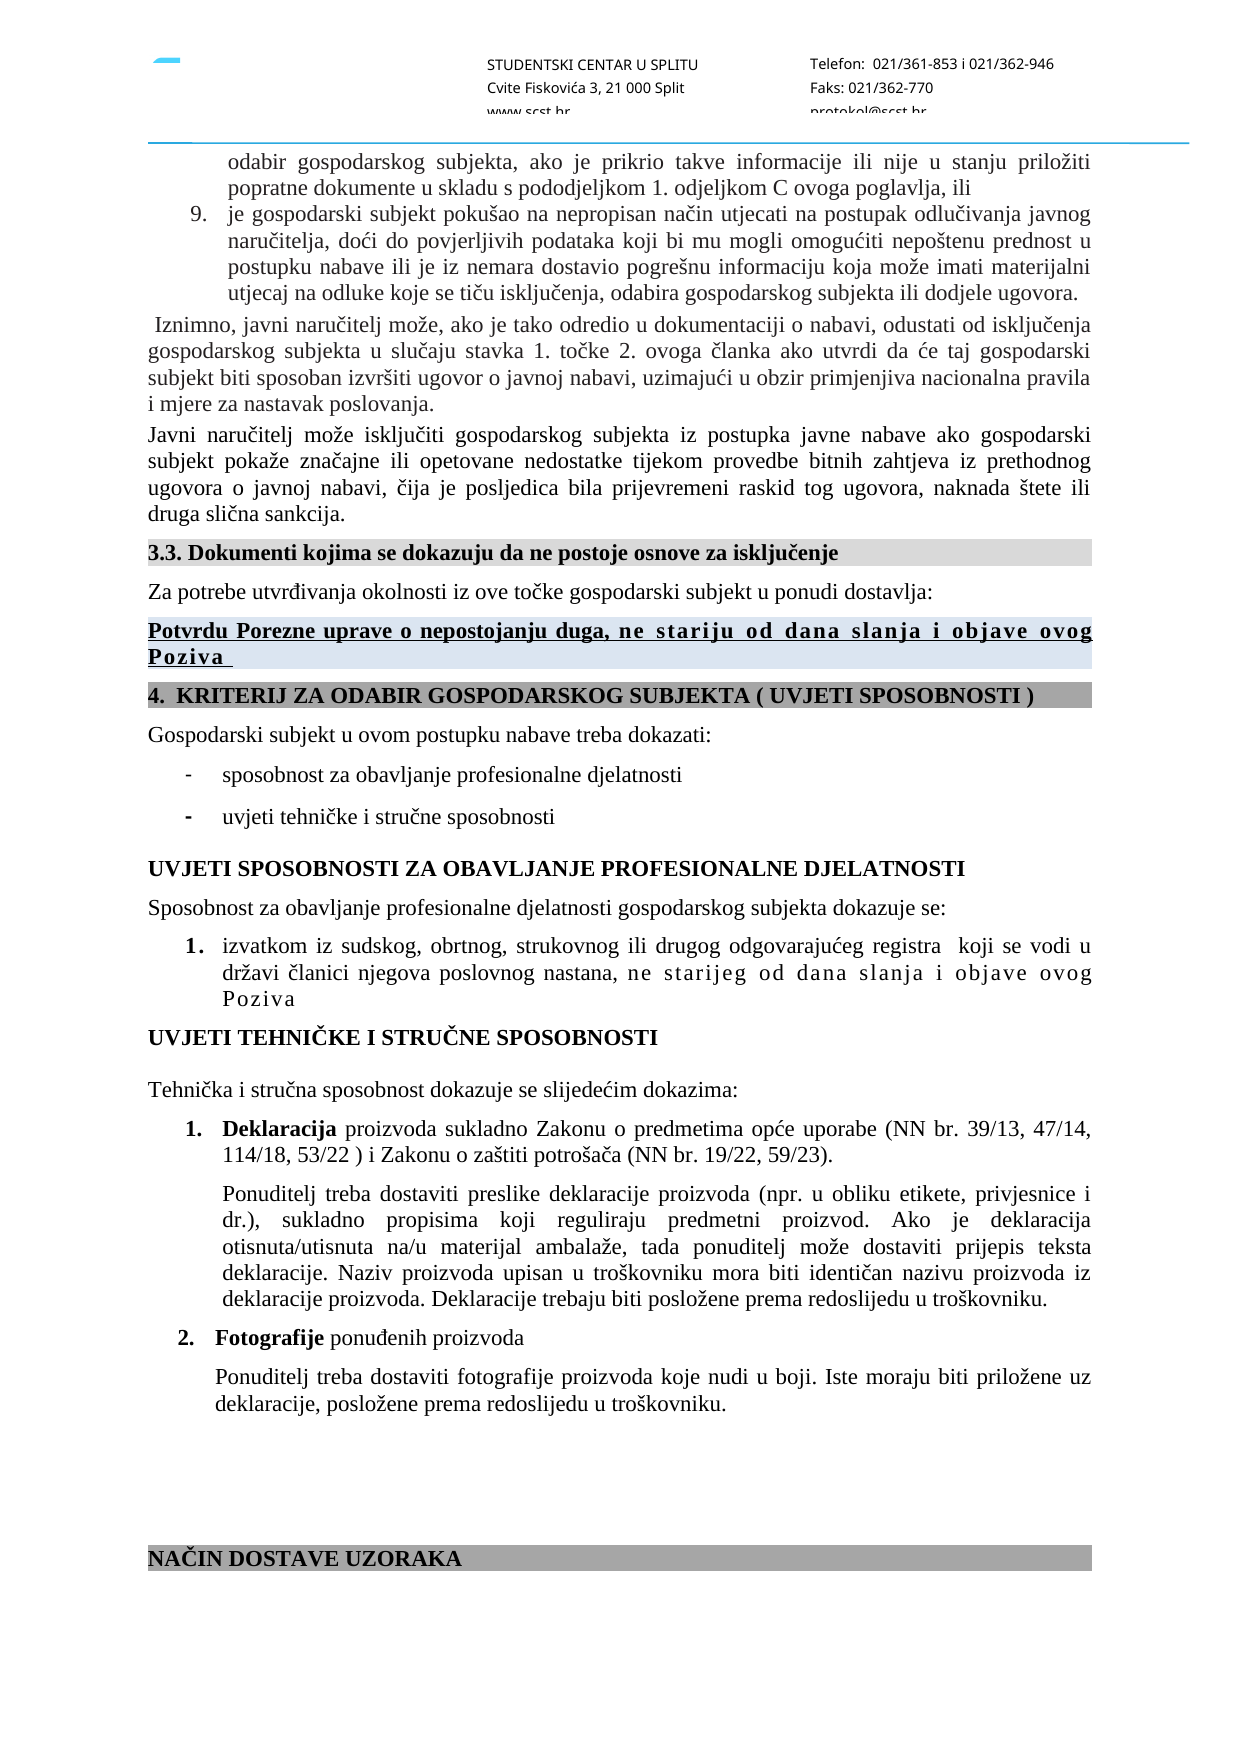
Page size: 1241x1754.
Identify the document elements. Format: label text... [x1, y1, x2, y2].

text NAČIN DOSTAVE UZORAKA [148, 1545, 1092, 1571]
text UVJETI SPOSOBNOSTI ZA OBAVLJANJE PROFESIONALNE DJELATNOSTI [148, 855, 1092, 881]
picture [148, 55, 414, 117]
text Javni naručitelj može isključiti gospodarskog subjekta iz postupka javne nabave ako gospodarski subjekt pokaže značajne ili opetovane nedostatke tijekom provedbe bitnih zahtjeva iz prethodnog ugovora o javnoj nabavi, čija je posljedica bila prijevremeni raskid tog ugovora, naknada štete ili druga slična sankcija. [148, 421, 1092, 527]
text 4. KRITERIJ ZA ODABIR GOSPODARSKOG SUBJEKTA ( UVJETI SPOSOBNOSTI ) [148, 682, 1092, 708]
text Gospodarski subjekt u ovom postupku nabave treba dokazati: [148, 721, 1092, 747]
list sposobnost za obavljanje profesionalne djelatnosti [185, 760, 1092, 788]
text Za potrebe utvrđivanja okolnosti iz ove točke gospodarski subjekt u ponudi dostavlja: [148, 578, 1092, 604]
text 3.3. Dokumenti kojima se dokazuju da ne postoje osnove za isključenje [148, 539, 1092, 566]
list Deklaracija proizvoda sukladno Zakonu o predmetima opće uporabe (NN br. 39/13, 47/14, 114/18, 53/22 ) i Zakonu o zaštiti potrošača (NN br. 19/22, 59/23). [185, 1115, 1092, 1168]
list Ponuditelj treba dostaviti preslike deklaracije proizvoda (npr. u obliku etikete, privjesnice i dr.), sukladno propisima koji reguliraju predmetni proizvod. Ako je deklaracija otisnuta/utisnuta na/u materijal ambalaže, tada ponuditelj može dostaviti prijepis teksta deklaracije. Naziv proizvoda upisan u troškovniku mora biti identičan nazivu proizvoda iz deklaracije proizvoda. Deklaracije trebaju biti posložene prema redoslijedu u troškovniku. [222, 1180, 1092, 1312]
text Tehnička i stručna sposobnost dokazuje se slijedećim dokazima: [148, 1076, 1092, 1102]
list izvatkom iz sudskog, obrtnog, strukovnog ili drugog odgovarajućeg registra koji se vodi u državi članici njegova poslovnog nastana, ne starijeg od dana slanja i objave ovog Poziva [185, 932, 1092, 1012]
list Fotografije ponuđenih proizvoda [177, 1324, 1092, 1351]
text Sposobnost za obavljanje profesionalne djelatnosti gospodarskog subjekta dokazuje se: [148, 894, 1092, 920]
text UVJETI TEHNIČKE I STRUČNE SPOSOBNOSTI [148, 1024, 1092, 1050]
list je gospodarski subjekt pokušao na nepropisan način utjecati na postupak odlučivanja javnog naručitelja, doći do povjerljivih podataka koji bi mu mogli omogućiti nepoštenu prednost u postupku nabave ili je iz nemara dostavio pogrešnu informaciju koja može imati materijalni utjecaj na odluke koje se tiču isključenja, odabira gospodarskog subjekta ili dodjele ugovora. [190, 200, 1092, 306]
text Potvrdu Porezne uprave o nepostojanju duga, ne stariju od dana slanja i objave ovog Poziva [148, 641, 1092, 669]
text Iznimno, javni naručitelj može, ako je tako odredio u dokumentaciji o nabavi, odustati od isključenja gospodarskog subjekta u slučaju stavka 1. točke 2. ovoga članka ako utvrdi da će taj gospodarski subjekt biti sposoban izvršiti ugovor o javnoj nabavi, uzimajući u obzir primjenjiva nacionalna pravila i mjere za nastavak poslovanja. [148, 311, 1092, 416]
text Potvrdu Porezne uprave o nepostojanju duga, ne stariju od dana slanja i objave ovog Poziva [148, 617, 1092, 640]
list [190, 148, 1092, 200]
list Ponuditelj treba dostaviti fotografije proizvoda koje nudi u boji. Iste moraju biti priložene uz deklaracije, posložene prema redoslijedu u troškovniku. [215, 1363, 1092, 1416]
list uvjeti tehničke i stručne sposobnosti [185, 802, 1092, 830]
